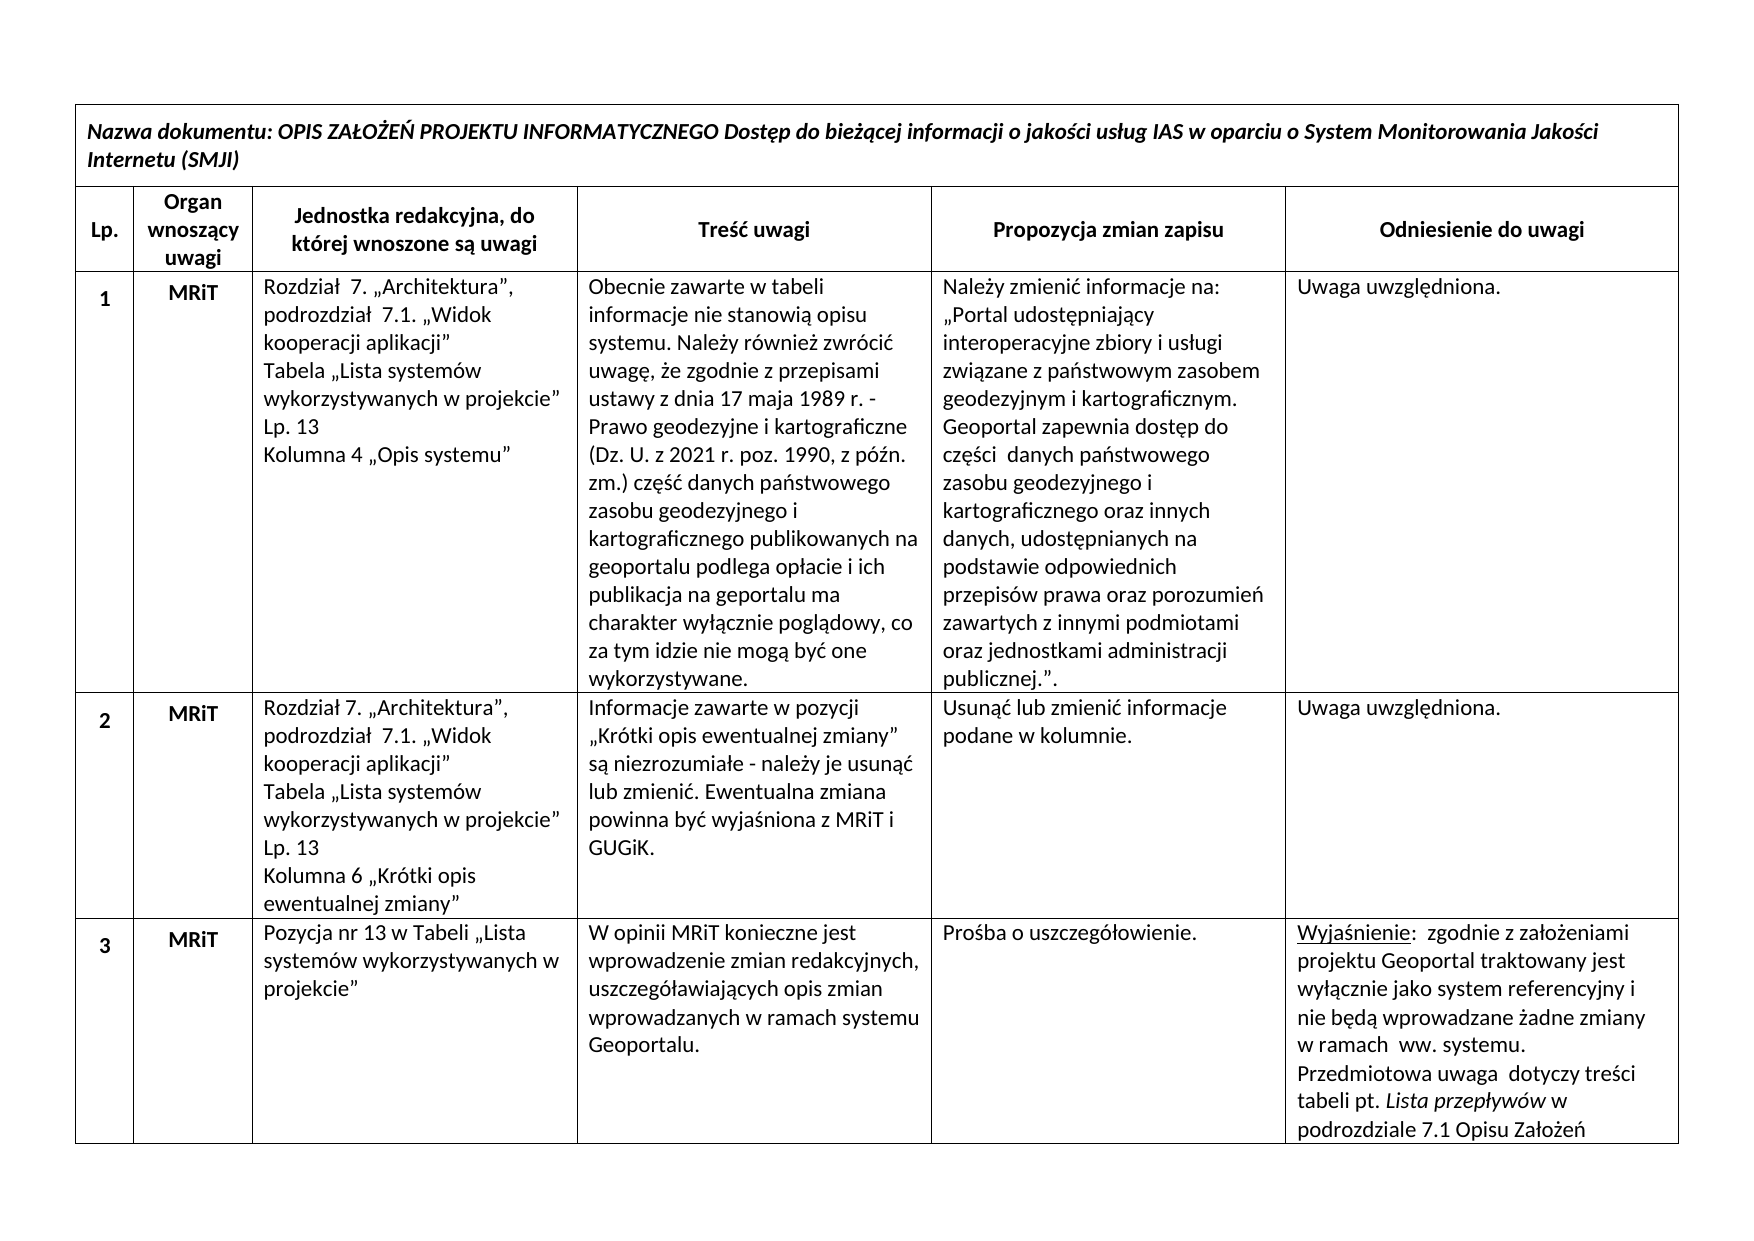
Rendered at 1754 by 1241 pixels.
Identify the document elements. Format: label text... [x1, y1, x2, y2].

table_cell Propozycja zmian zapisu [932, 187, 1285, 271]
table_header Nazwa dokumentu: OPIS ZAŁOŻEŃ PROJEKTU INFORMATYCZNEGO Dostęp do bieżącej informacji o jakości usług IAS w oparciu o System Monitorowania Jakości Internetu (SMJI) [76, 105, 1678, 186]
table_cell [1286, 919, 1678, 1143]
table_cell Organ wnoszący uwagi [134, 187, 252, 271]
table_cell Należy zmienić informacje na: „Portal udostępniający interoperacyjne zbiory i usługi związane z państwowym zasobem geodezyjnym i kartograficznym. Geoportal zapewnia dostęp do części danych państwowego zasobu geodezyjnego i kartograficznego oraz innych danych, udostępnianych na podstawie odpowiednich przepisów prawa oraz porozumień zawartych z innymi podmiotami oraz jednostkami administracji publicznej.”. [932, 272, 1285, 692]
table_cell Informacje zawarte w pozycji „Krótki opis ewentualnej zmiany” są niezrozumiałe - należy je usunąć lub zmienić. Ewentualna zmiana powinna być wyjaśniona z MRiT i GUGiK. [578, 693, 931, 917]
table_cell MRiT [134, 272, 252, 692]
table_cell Jednostka redakcyjna, do której wnoszone są uwagi [253, 187, 577, 271]
table_cell 3 [76, 919, 133, 1143]
table_cell Uwaga uwzględniona. [1286, 272, 1678, 692]
table_cell MRiT [134, 919, 252, 1143]
table_cell Obecnie zawarte w tabeli informacje nie stanowią opisu systemu. Należy również zwrócić uwagę, że zgodnie z przepisami ustawy z dnia 17 maja 1989 r. - Prawo geodezyjne i kartograficzne (Dz. U. z 2021 r. poz. 1990, z późn. zm.) część danych państwowego zasobu geodezyjnego i kartograficznego publikowanych na geoportalu podlega opłacie i ich publikacja na geportalu ma charakter wyłącznie poglądowy, co za tym idzie nie mogą być one wykorzystywane. [578, 272, 931, 692]
table_cell Usunąć lub zmienić informacje podane w kolumnie. [932, 693, 1285, 917]
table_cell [253, 919, 577, 1143]
table_cell Rozdział 7. „Architektura”, podrozdział 7.1. „Widok kooperacji aplikacji” Tabela „Lista systemów wykorzystywanych w projekcie” Lp. 13 Kolumna 4 „Opis systemu” [253, 272, 577, 692]
table_cell 1 [76, 272, 133, 692]
table_cell Uwaga uwzględniona. [1286, 693, 1678, 917]
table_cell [932, 919, 1285, 1143]
table_cell 2 [76, 693, 133, 917]
table_cell Rozdział 7. „Architektura”, podrozdział 7.1. „Widok kooperacji aplikacji” Tabela „Lista systemów wykorzystywanych w projekcie” Lp. 13 Kolumna 6 „Krótki opis ewentualnej zmiany” [253, 693, 577, 917]
table_cell MRiT [134, 693, 252, 917]
table_cell Lp. [76, 187, 133, 271]
table_cell Treść uwagi [578, 187, 931, 271]
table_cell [578, 919, 931, 1143]
table_cell Odniesienie do uwagi [1286, 187, 1678, 271]
